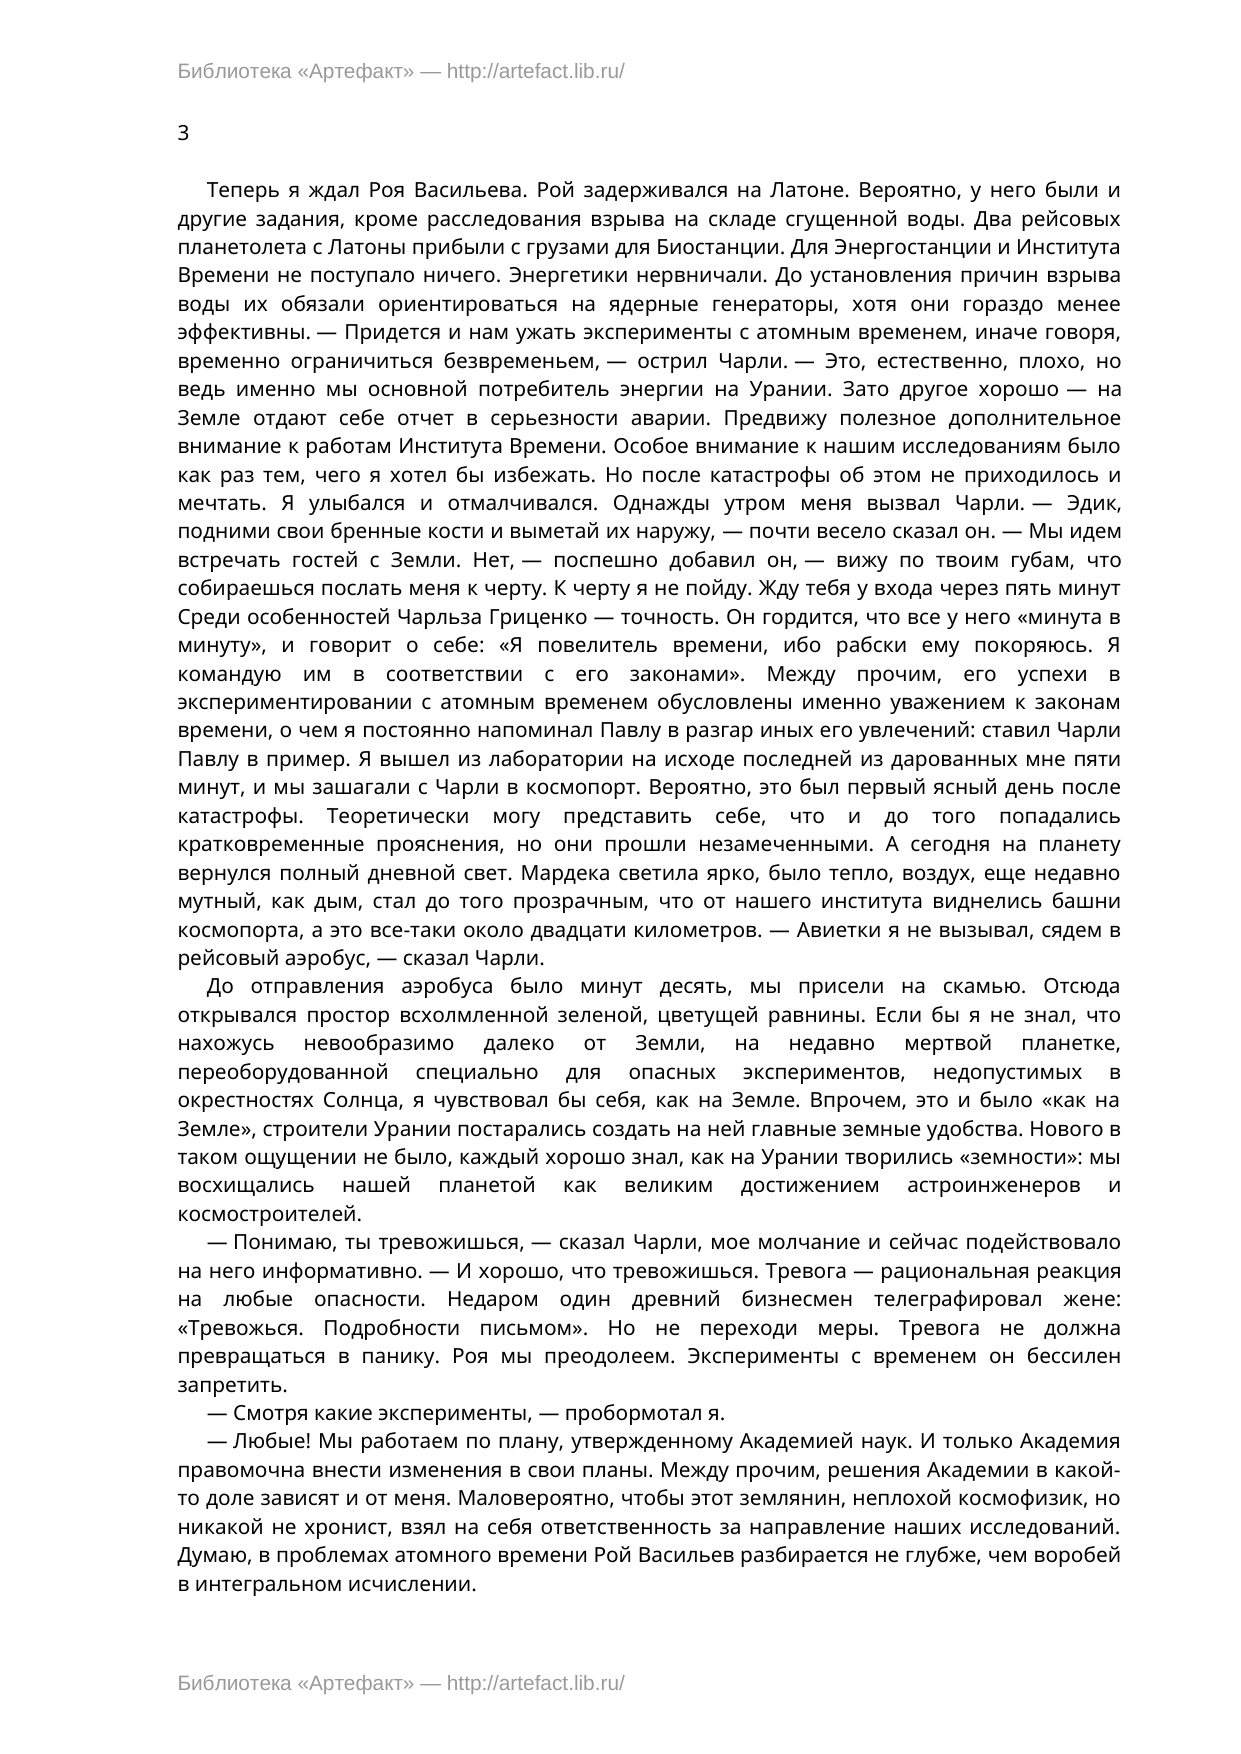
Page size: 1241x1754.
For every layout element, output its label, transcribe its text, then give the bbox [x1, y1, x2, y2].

text До отправления аэробуса было минут десять, мы присели на скамью. Отсюда открывался простор всхолмленной зеленой, цветущей равнины. Если бы я не знал, что нахожусь невообразимо далеко от Земли, на недавно мертвой планетке, переоборудованной специально для опасных экспериментов, недопустимых в окрестностях Солнца, я чувствовал бы себя, как на Земле. Впрочем, это и было «как на Земле», строители Урании постарались создать на ней главные земные удобства. Нового в таком ощущении не было, каждый хорошо знал, как на Урании творились «земности»: мы восхищались нашей планетой как великим достижением астроинженеров и космостроителей. [177, 972, 1122, 1227]
text 3 [177, 118, 1122, 175]
text — Любые! Мы работаем по плану, утвержденному Академией наук. И только Академия правомочна внести изменения в свои планы. Между прочим, решения Академии в какой-то доле зависят и от меня. Маловероятно, чтобы этот землянин, неплохой космофизик, но никакой не хронист, взял на себя ответственность за направление наших исследований. Думаю, в проблемах атомного времени Рой Васильев разбирается не глубже, чем воробей в интегральном исчислении. [177, 1427, 1122, 1597]
text Теперь я ждал Роя Васильева. Рой задерживался на Латоне. Вероятно, у него были и другие задания, кроме расследования взрыва на складе сгущенной воды. Два рейсовых планетолета с Латоны прибыли с грузами для Биостанции. Для Энергостанции и Института Времени не поступало ничего. Энергетики нервничали. До установления причин взрыва воды их обязали ориентироваться на ядерные генераторы, хотя они гораздо менее эффективны. — Придется и нам ужать эксперименты с атомным временем, иначе говоря, временно ограничиться безвременьем, — острил Чарли. — Это, естественно, плохо, но ведь именно мы основной потребитель энергии на Урании. Зато другое хорошо — на Земле отдают себе отчет в серьезности аварии. Предвижу полезное дополнительное внимание к работам Института Времени. Особое внимание к нашим исследованиям было как раз тем, чего я хотел бы избежать. Но после катастрофы об этом не приходилось и мечтать. Я улыбался и отмалчивался. Однажды утром меня вызвал Чарли. — Эдик, подними свои бренные кости и выметай их наружу, — почти весело сказал он. — Мы идем встречать гостей с Земли. Нет, — поспешно добавил он, — вижу по твоим губам, что собираешься послать меня к черту. К черту я не пойду. Жду тебя у входа через пять минут Среди особенностей Чарльза Гриценко — точность. Он гордится, что все у него «минута в минуту», и говорит о себе: «Я повелитель времени, ибо рабски ему покоряюсь. Я командую им в соответствии с его законами». Между прочим, его успехи в экспериментировании с атомным временем обусловлены именно уважением к законам времени, о чем я постоянно напоминал Павлу в разгар иных его увлечений: ставил Чарли Павлу в пример. Я вышел из лаборатории на исходе последней из дарованных мне пяти минут, и мы зашагали с Чарли в космопорт. Вероятно, это был первый ясный день после катастрофы. Теоретически могу представить себе, что и до того попадались кратковременные прояснения, но они прошли незамеченными. А сегодня на планету вернулся полный дневной свет. Мардека светила ярко, было тепло, воздух, еще недавно мутный, как дым, стал до того прозрачным, что от нашего института виднелись башни космопорта, а это все-таки около двадцати километров. — Авиетки я не вызывал, сядем в рейсовый аэробус, — сказал Чарли. [177, 175, 1122, 972]
text — Понимаю, ты тревожишься, — сказал Чарли, мое молчание и сейчас подействовало на него информативно. — И хорошо, что тревожишься. Тревога — рациональная реакция на любые опасности. Недаром один древний бизнесмен телеграфировал жене: «Тревожься. Подробности письмом». Но не переходи меры. Тревога не должна превращаться в панику. Роя мы преодолеем. Эксперименты с временем он бессилен запретить. [177, 1227, 1122, 1398]
text — Смотря какие эксперименты, — пробормотал я. [177, 1398, 1122, 1427]
